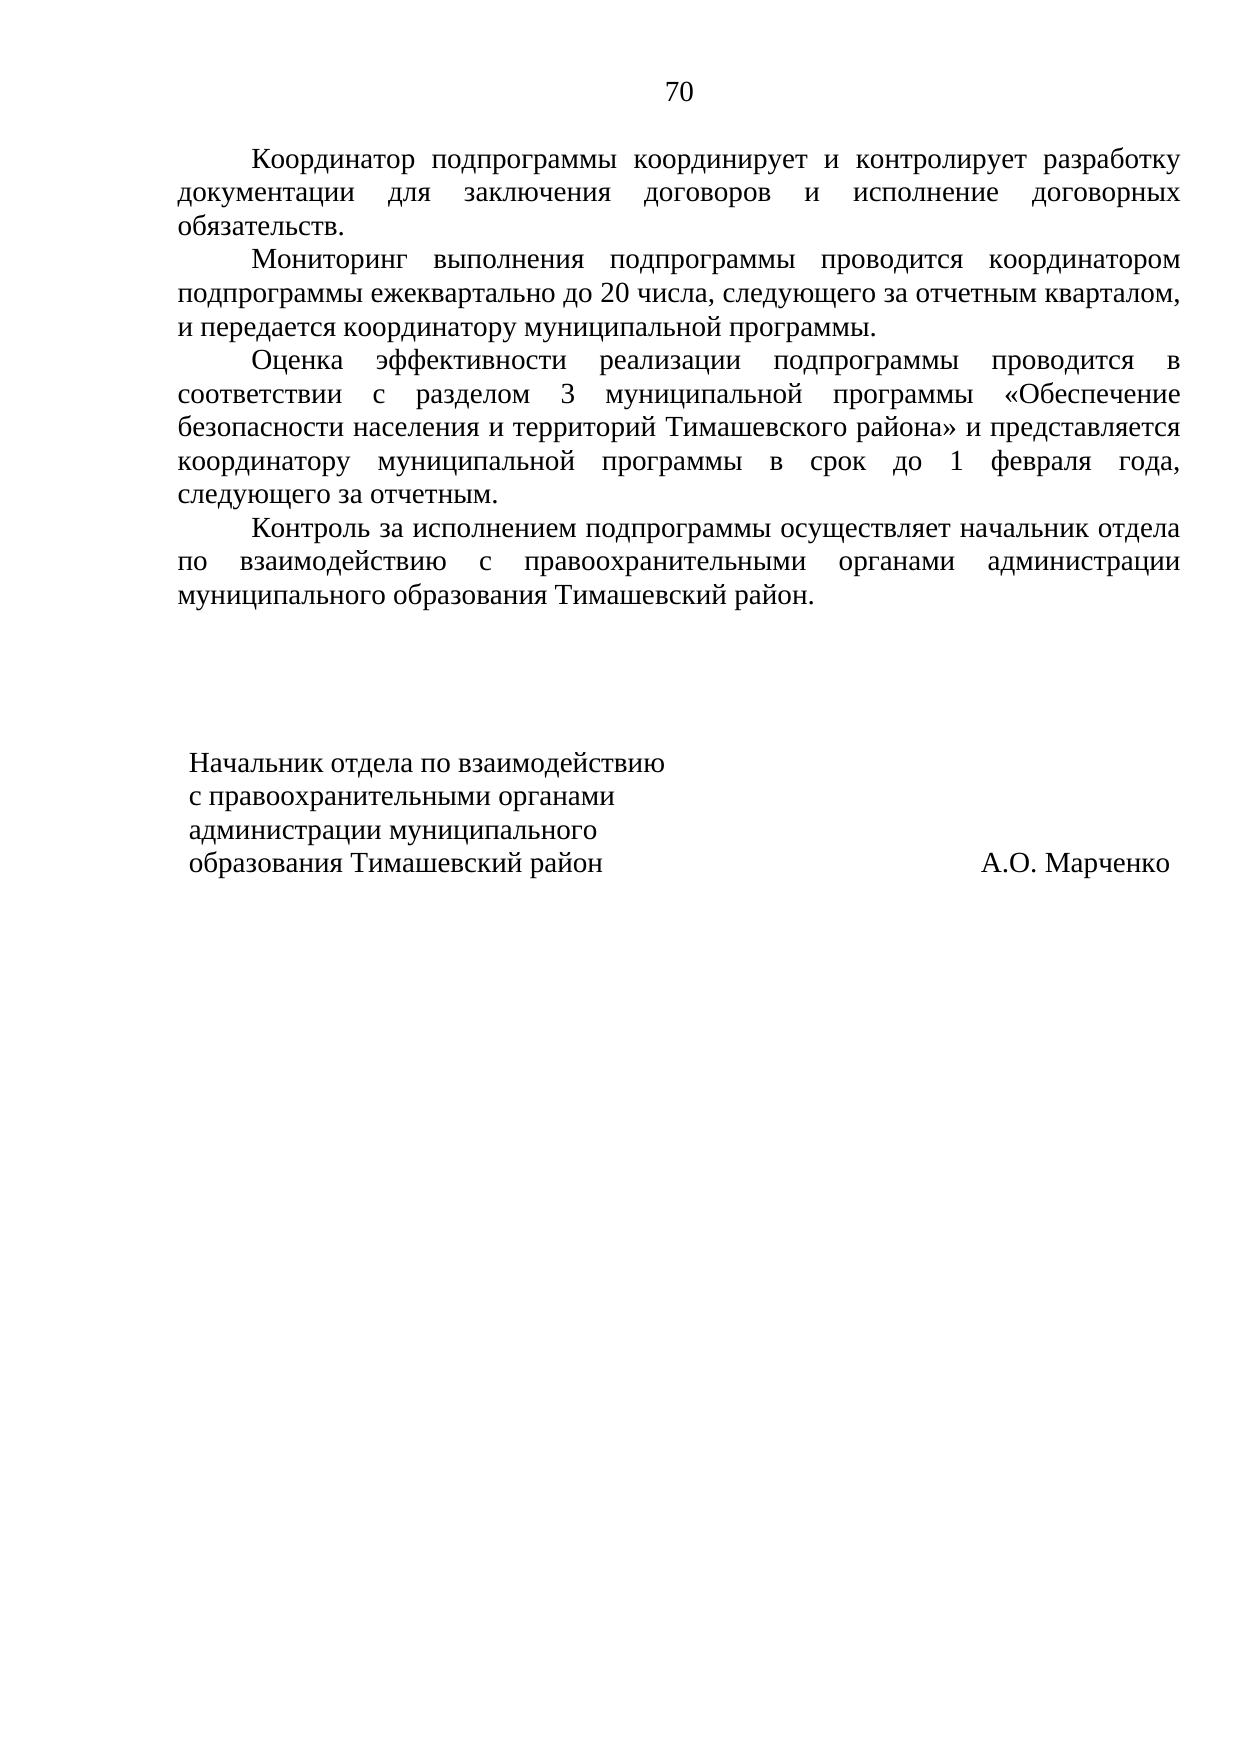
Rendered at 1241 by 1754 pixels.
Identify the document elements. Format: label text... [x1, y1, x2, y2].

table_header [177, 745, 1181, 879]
text Мониторинг выполнения подпрограммы проводится координатором подпрограммы ежеквартально до 20 числа, следующего за отчетным кварталом, и передается координатору муниципальной программы. [177, 242, 1181, 342]
text Оценка эффективности реализации подпрограммы проводится в соответствии с разделом 3 муниципальной программы «Обеспечение безопасности населения и территорий Тимашевского района» и представляется координатору муниципальной программы в срок до 1 февраля года, следующего за отчетным. [177, 342, 1181, 510]
text Координатор подпрограммы координирует и контролирует разработку документации для заключения договоров и исполнение договорных обязательств. [177, 141, 1181, 242]
text Контроль за исполнением подпрограммы осуществляет начальник отдела по взаимодействию с правоохранительными органами администрации муниципального образования Тимашевский район. [177, 510, 1181, 611]
